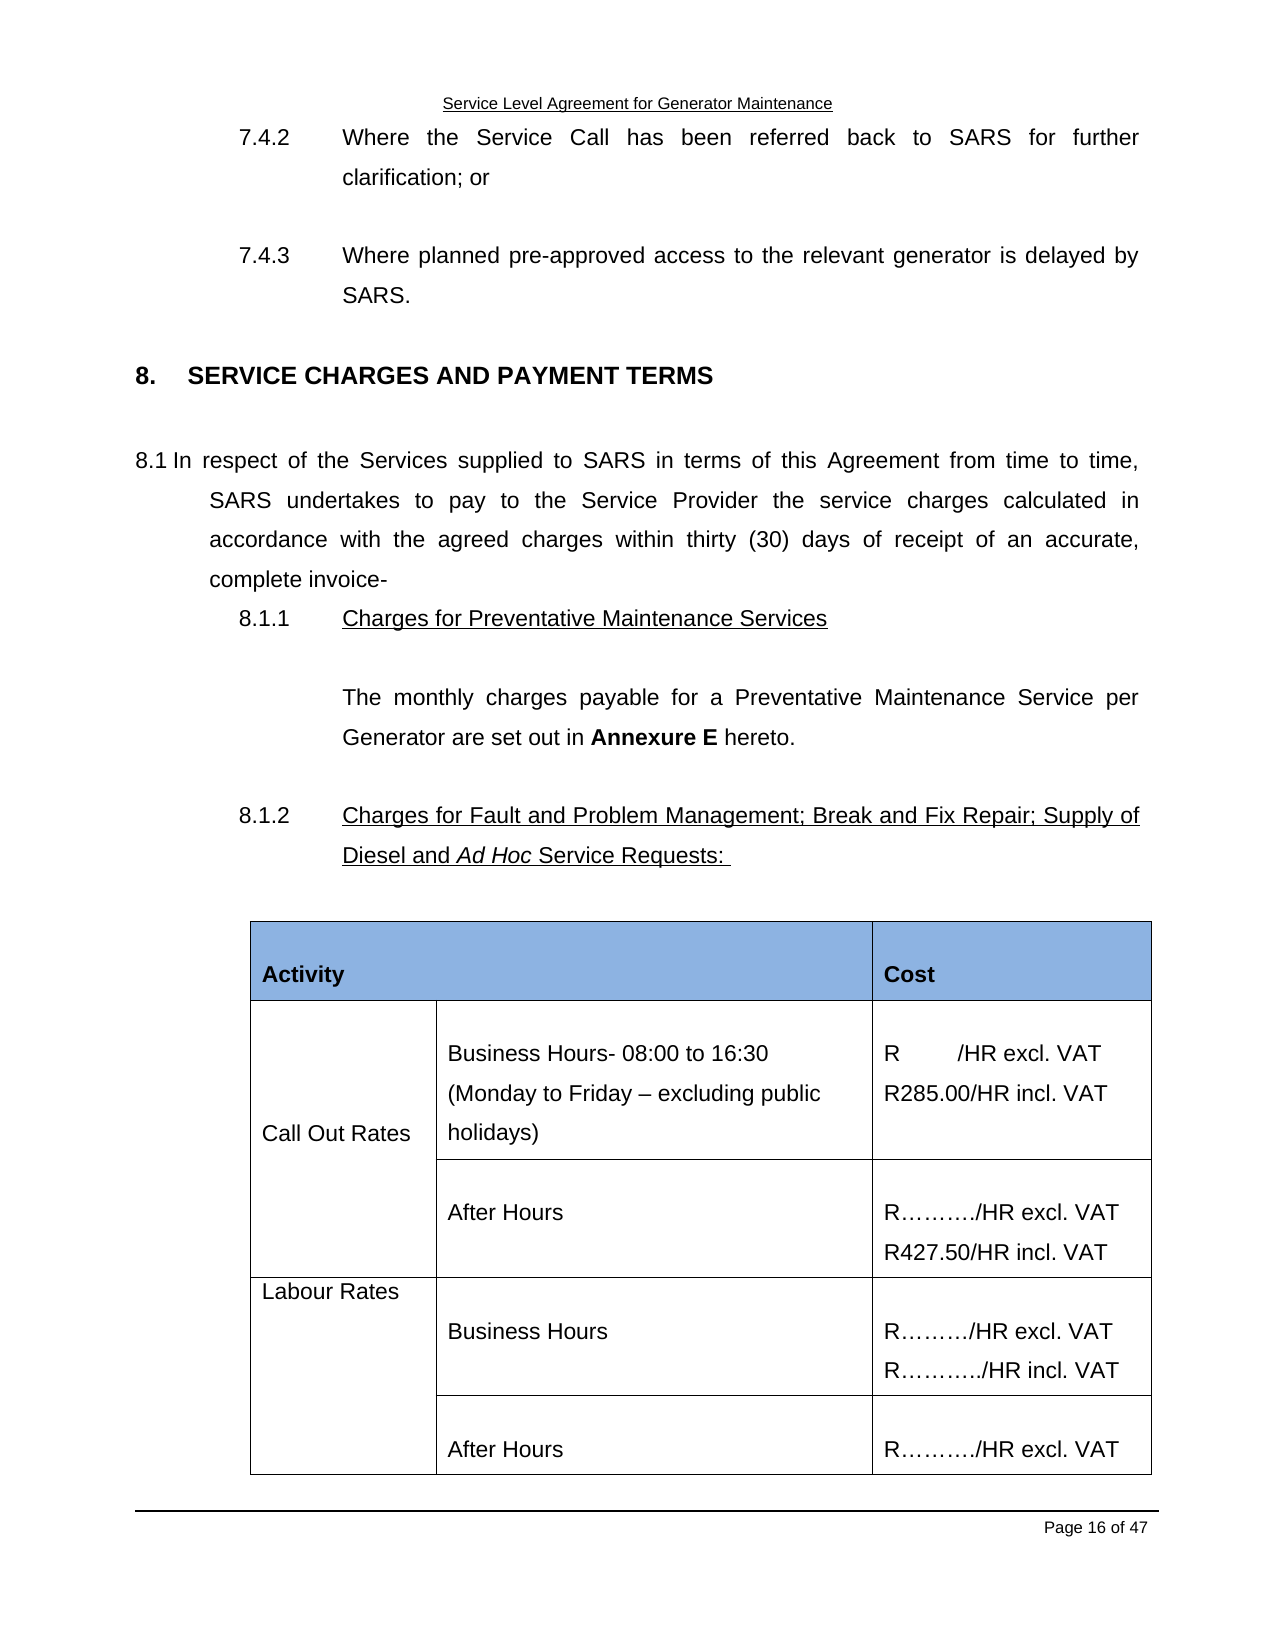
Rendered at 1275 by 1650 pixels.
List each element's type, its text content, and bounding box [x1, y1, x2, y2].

subtitle Charges for Preventative Maintenance Services [239, 605, 1140, 631]
table_cell R………/HR excl. VAT R………../HR incl. VAT [873, 1278, 1151, 1395]
table_header Activity [251, 922, 872, 1000]
table_cell Business Hours- 08:00 to 16:30 (Monday to Friday – excluding public holidays) [437, 1001, 872, 1159]
subtitle In respect of the Services supplied to SARS in terms of this Agreement from time to time, SARS undertakes to pay to the Service Provider the service charges calculated in accordance with the agreed charges within thirty (30) days of receipt of an accurate, complete invoice- [135, 447, 1140, 592]
subtitle Charges for Fault and Problem Management; Break and Fix Repair; Supply of Diesel and Ad Hoc Service Requests: [239, 802, 1140, 868]
table_cell R………./HR excl. VAT R427.50/HR incl. VAT [873, 1160, 1151, 1277]
table_cell Call Out Rates [251, 1001, 436, 1277]
table_cell After Hours [437, 1160, 872, 1277]
table_cell Business Hours [437, 1278, 872, 1395]
subtitle SERVICE CHARGES AND PAYMENT TERMS [135, 361, 1140, 390]
table_cell Labour Rates [251, 1278, 436, 1474]
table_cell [873, 1396, 1151, 1474]
subtitle Where the Service Call has been referred back to SARS for further clarification; or [239, 124, 1140, 190]
table_header Cost [873, 922, 1151, 1000]
table_cell R /HR excl. VAT R285.00/HR incl. VAT [873, 1001, 1151, 1159]
list The monthly charges payable for a Preventative Maintenance Service per Generator are set out in Annexure E hereto. [342, 684, 1140, 750]
subtitle Where planned pre-approved access to the relevant generator is delayed by SARS. [239, 242, 1140, 308]
table_cell After Hours [437, 1396, 872, 1474]
